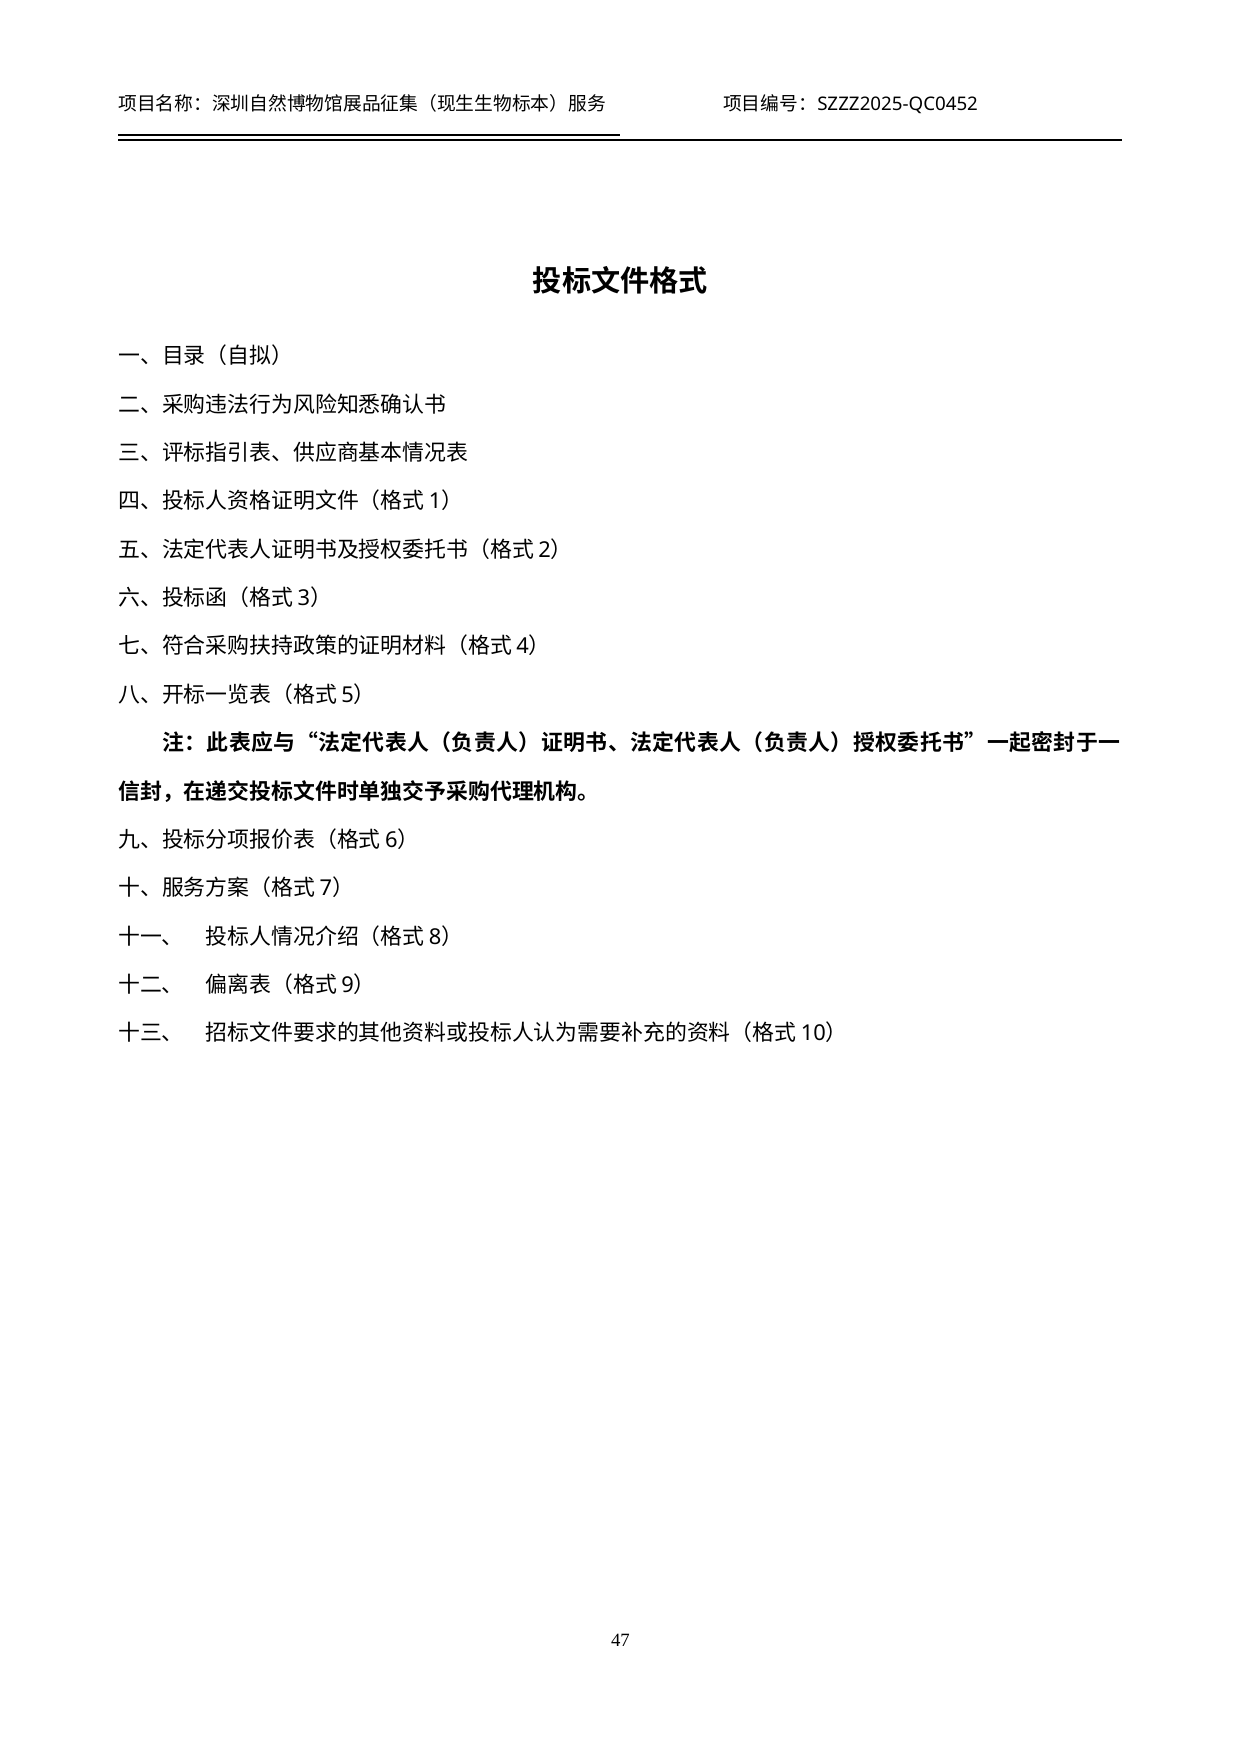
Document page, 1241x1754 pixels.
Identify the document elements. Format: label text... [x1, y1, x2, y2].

list 服务方案（格式7） [118, 870, 1122, 902]
text 注：此表应与“法定代表人（负责人）证明书、法定代表人（负责人）授权委托书”一起密封于一信封，在递交投标文件时单独交予采购代理机构。 [118, 724, 1122, 806]
subtitle 投标文件格式 [118, 246, 1122, 311]
list 投标人情况介绍（格式8） [118, 918, 1122, 951]
list 投标函（格式3） [118, 579, 1122, 612]
list 符合采购扶持政策的证明材料（格式4） [118, 628, 1122, 660]
list 评标指引表、供应商基本情况表 [118, 434, 1122, 467]
list 开标一览表（格式5） [118, 676, 1122, 709]
list 法定代表人证明书及授权委托书（格式2） [118, 531, 1122, 564]
list 投标人资格证明文件（格式1） [118, 483, 1122, 515]
list 投标分项报价表（格式6） [118, 822, 1122, 854]
list 招标文件要求的其他资料或投标人认为需要补充的资料（格式10） [118, 1015, 1122, 1047]
list 采购违法行为风险知悉确认书 [118, 386, 1122, 419]
list 偏离表（格式9） [118, 967, 1122, 999]
list 目录（自拟） [118, 338, 1122, 370]
